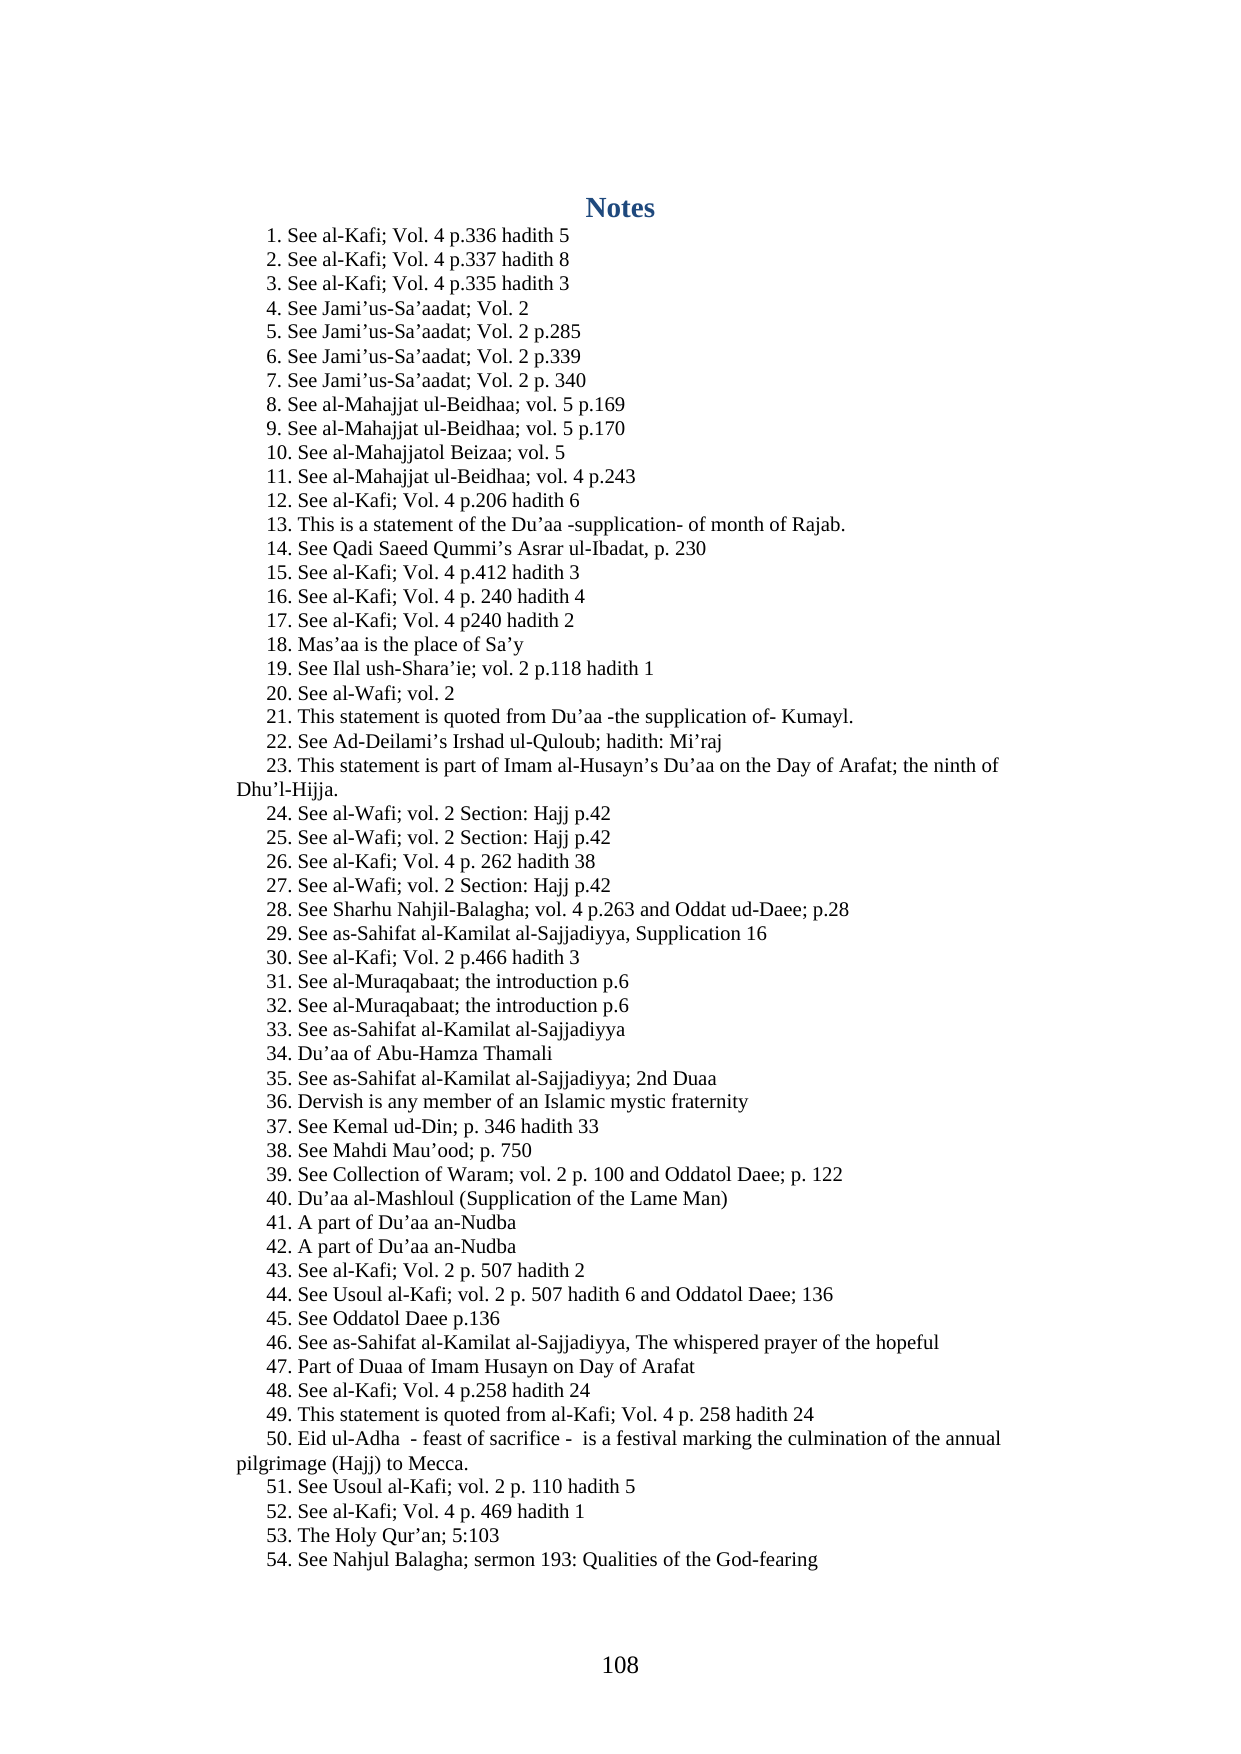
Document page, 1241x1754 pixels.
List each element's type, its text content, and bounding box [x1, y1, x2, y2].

text 40. Du’aa al-Mashloul (Supplication of the Lame Man) [236, 1186, 1004, 1210]
text 2. See al-Kafi; Vol. 4 p.337 hadith 8 [236, 247, 1004, 271]
text 53. The Holy Qur’an; 5:103 [236, 1523, 1004, 1547]
text 33. See as-Sahifat al-Kamilat al-Sajjadiyya [236, 1017, 1004, 1041]
text 51. See Usoul al-Kafi; vol. 2 p. 110 hadith 5 [236, 1474, 1004, 1498]
text 25. See al-Wafi; vol. 2 Section: Hajj p.42 [236, 825, 1004, 849]
text 34. Du’aa of Abu-Hamza Thamali [236, 1041, 1004, 1065]
text 41. A part of Du’aa an-Nudba [236, 1210, 1004, 1234]
text 38. See Mahdi Mau’ood; p. 750 [236, 1138, 1004, 1162]
subtitle Notes [236, 190, 1004, 223]
text 22. See Ad-Deilami’s Irshad ul-Quloub; hadith: Mi’raj [236, 728, 1004, 753]
text 43. See al-Kafi; Vol. 2 p. 507 hadith 2 [236, 1258, 1004, 1282]
text 28. See Sharhu Nahjil-Balagha; vol. 4 p.263 and Oddat ud-Daee; p.28 [236, 897, 1004, 921]
text 7. See Jami’us-Sa’aadat; Vol. 2 p. 340 [236, 368, 1004, 392]
text 3. See al-Kafi; Vol. 4 p.335 hadith 3 [236, 271, 1004, 295]
text 12. See al-Kafi; Vol. 4 p.206 hadith 6 [236, 488, 1004, 512]
text 35. See as-Sahifat al-Kamilat al-Sajjadiyya; 2nd Duaa [236, 1065, 1004, 1089]
text 15. See al-Kafi; Vol. 4 p.412 hadith 3 [236, 560, 1004, 584]
text 13. This is a statement of the Du’aa -supplication- of month of Rajab. [236, 512, 1004, 536]
text 27. See al-Wafi; vol. 2 Section: Hajj p.42 [236, 873, 1004, 897]
text 8. See al-Mahajjat ul-Beidhaa; vol. 5 p.169 [236, 392, 1004, 416]
text 32. See al-Muraqabaat; the introduction p.6 [236, 993, 1004, 1017]
text 19. See Ilal ush-Shara’ie; vol. 2 p.118 hadith 1 [236, 656, 1004, 680]
text 14. See Qadi Saeed Qummi’s Asrar ul-Ibadat, p. 230 [236, 536, 1004, 560]
text 45. See Oddatol Daee p.136 [236, 1306, 1004, 1330]
text 6. See Jami’us-Sa’aadat; Vol. 2 p.339 [236, 343, 1004, 368]
text 23. This statement is part of Imam al-Husayn’s Du’aa on the Day of Arafat; the ninth of Dhu’l-Hijja. [236, 753, 1004, 801]
text 21. This statement is quoted from Du’aa -the supplication of- Kumayl. [236, 704, 1004, 728]
text 26. See al-Kafi; Vol. 4 p. 262 hadith 38 [236, 849, 1004, 873]
text 48. See al-Kafi; Vol. 4 p.258 hadith 24 [236, 1378, 1004, 1402]
text 47. Part of Duaa of Imam Husayn on Day of Arafat [236, 1354, 1004, 1378]
text 50. Eid ul-Adha - feast of sacrifice - is a festival marking the culmination of the annual pilgrimage (Hajj) to Mecca. [236, 1426, 1004, 1474]
text 17. See al-Kafi; Vol. 4 p240 hadith 2 [236, 608, 1004, 632]
text 16. See al-Kafi; Vol. 4 p. 240 hadith 4 [236, 584, 1004, 608]
text 10. See al-Mahajjatol Beizaa; vol. 5 [236, 440, 1004, 464]
text 54. See Nahjul Balagha; sermon 193: Qualities of the God-fearing [236, 1547, 1004, 1571]
text 1. See al-Kafi; Vol. 4 p.336 hadith 5 [236, 223, 1004, 247]
text 31. See al-Muraqabaat; the introduction p.6 [236, 969, 1004, 993]
text 44. See Usoul al-Kafi; vol. 2 p. 507 hadith 6 and Oddatol Daee; 136 [236, 1282, 1004, 1306]
text 49. This statement is quoted from al-Kafi; Vol. 4 p. 258 hadith 24 [236, 1402, 1004, 1426]
text 30. See al-Kafi; Vol. 2 p.466 hadith 3 [236, 945, 1004, 969]
text 24. See al-Wafi; vol. 2 Section: Hajj p.42 [236, 801, 1004, 825]
text 18. Mas’aa is the place of Sa’y [236, 632, 1004, 656]
text 36. Dervish is any member of an Islamic mystic fraternity [236, 1089, 1004, 1113]
text 46. See as-Sahifat al-Kamilat al-Sajjadiyya, The whispered prayer of the hopeful [236, 1330, 1004, 1354]
text 9. See al-Mahajjat ul-Beidhaa; vol. 5 p.170 [236, 416, 1004, 440]
text 5. See Jami’us-Sa’aadat; Vol. 2 p.285 [236, 319, 1004, 343]
text 4. See Jami’us-Sa’aadat; Vol. 2 [236, 295, 1004, 319]
text 11. See al-Mahajjat ul-Beidhaa; vol. 4 p.243 [236, 464, 1004, 488]
text 52. See al-Kafi; Vol. 4 p. 469 hadith 1 [236, 1498, 1004, 1523]
text 20. See al-Wafi; vol. 2 [236, 680, 1004, 704]
text 39. See Collection of Waram; vol. 2 p. 100 and Oddatol Daee; p. 122 [236, 1162, 1004, 1186]
text 37. See Kemal ud-Din; p. 346 hadith 33 [236, 1113, 1004, 1138]
text 29. See as-Sahifat al-Kamilat al-Sajjadiyya, Supplication 16 [236, 921, 1004, 945]
text 42. A part of Du’aa an-Nudba [236, 1234, 1004, 1258]
